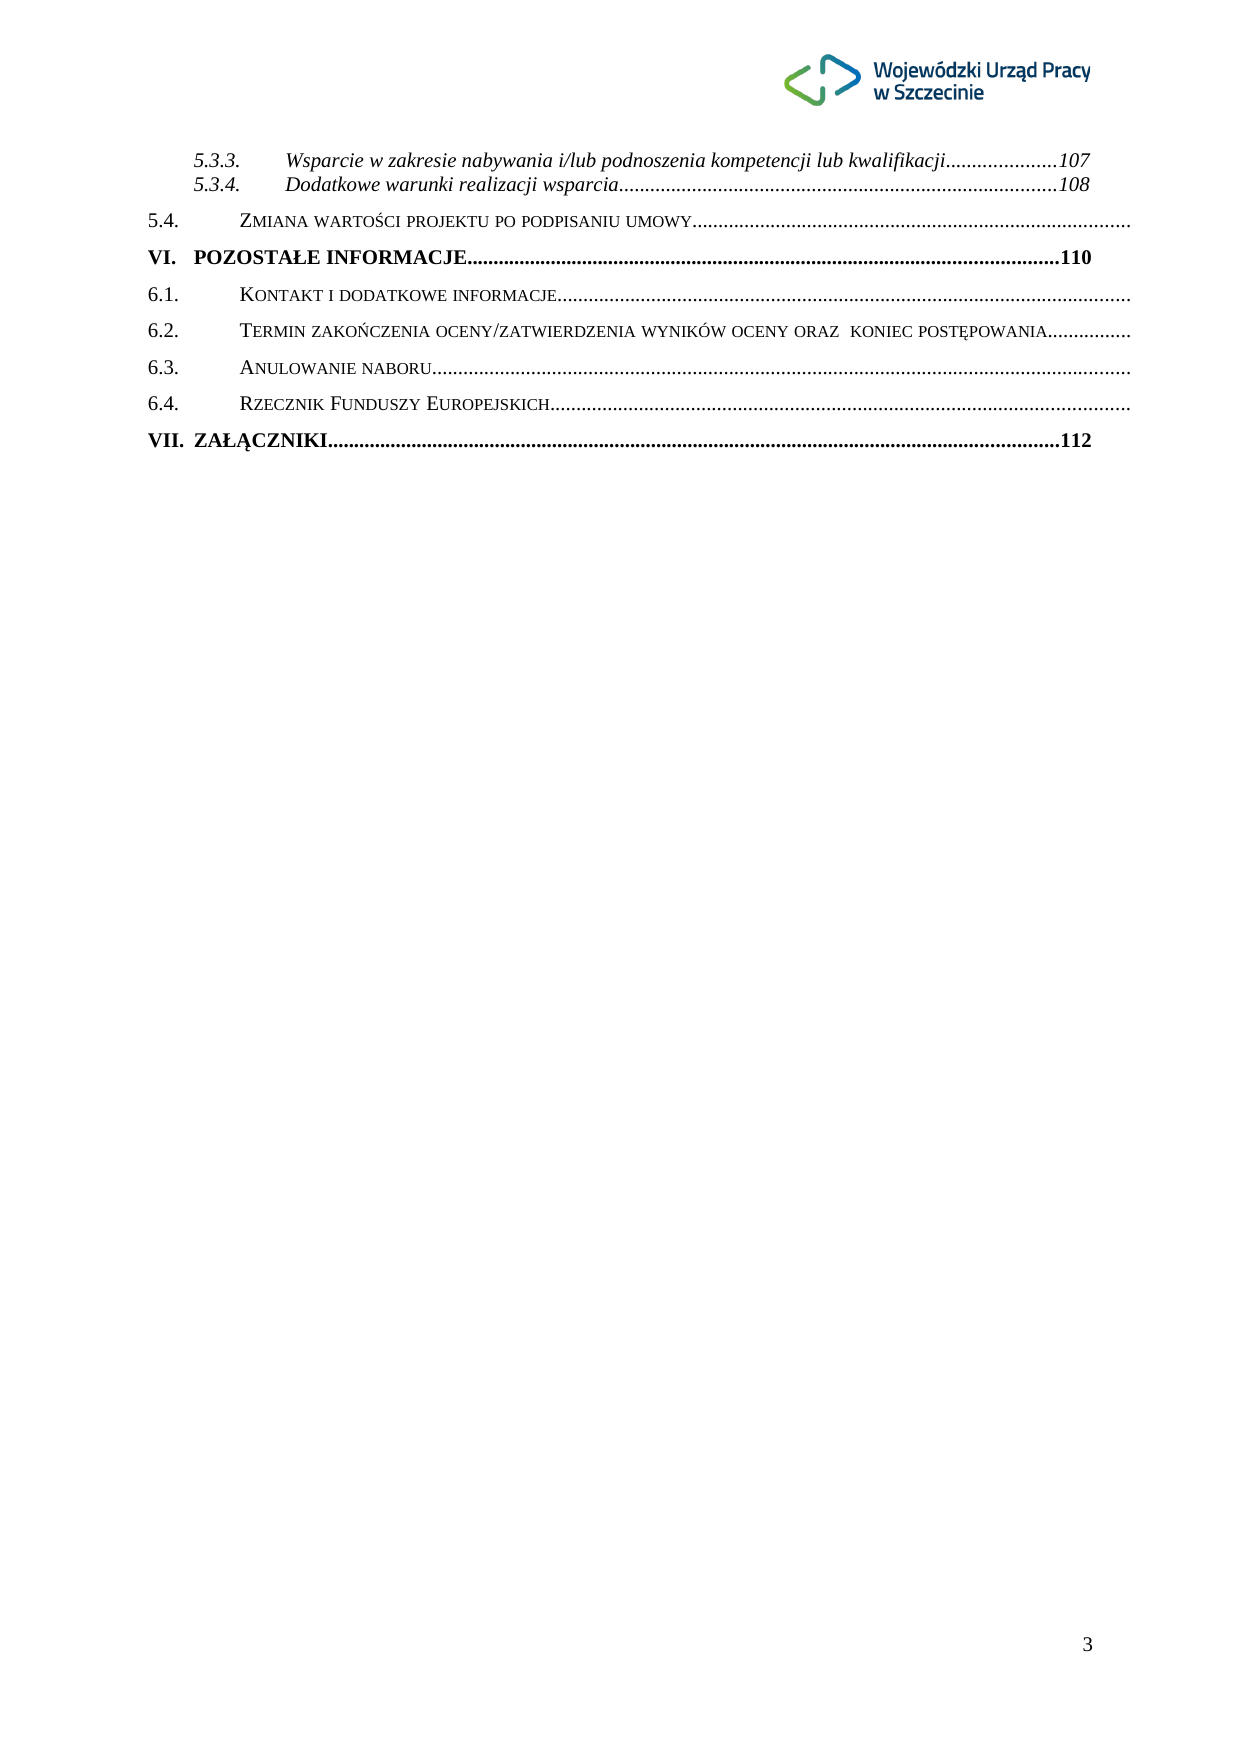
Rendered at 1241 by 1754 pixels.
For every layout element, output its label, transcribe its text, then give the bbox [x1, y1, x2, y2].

text 6.3. Anulowanie naboru 111 [148, 354, 1092, 379]
text 5.4. Zmiana wartości projektu po podpisaniu umowy 110 [148, 208, 1092, 232]
text VII. ZAŁĄCZNIKI 112 [148, 428, 1092, 452]
text 6.1. Kontakt i dodatkowe informacje 110 [148, 281, 1092, 306]
text 5.3.4. Dodatkowe warunki realizacji wsparcia 108 [193, 172, 1092, 196]
text VI. Pozostałe informacje 110 [148, 245, 1092, 269]
text 6.2. Termin zakończenia oceny/zatwierdzenia wyników oceny oraz koniec postępowania 111 [148, 318, 1092, 342]
picture [784, 54, 1091, 106]
text 6.4. Rzecznik Funduszy Europejskich 111 [148, 391, 1092, 415]
text 5.3.3. Wsparcie w zakresie nabywania i/lub podnoszenia kompetencji lub kwalifikacji 107 [193, 148, 1092, 172]
